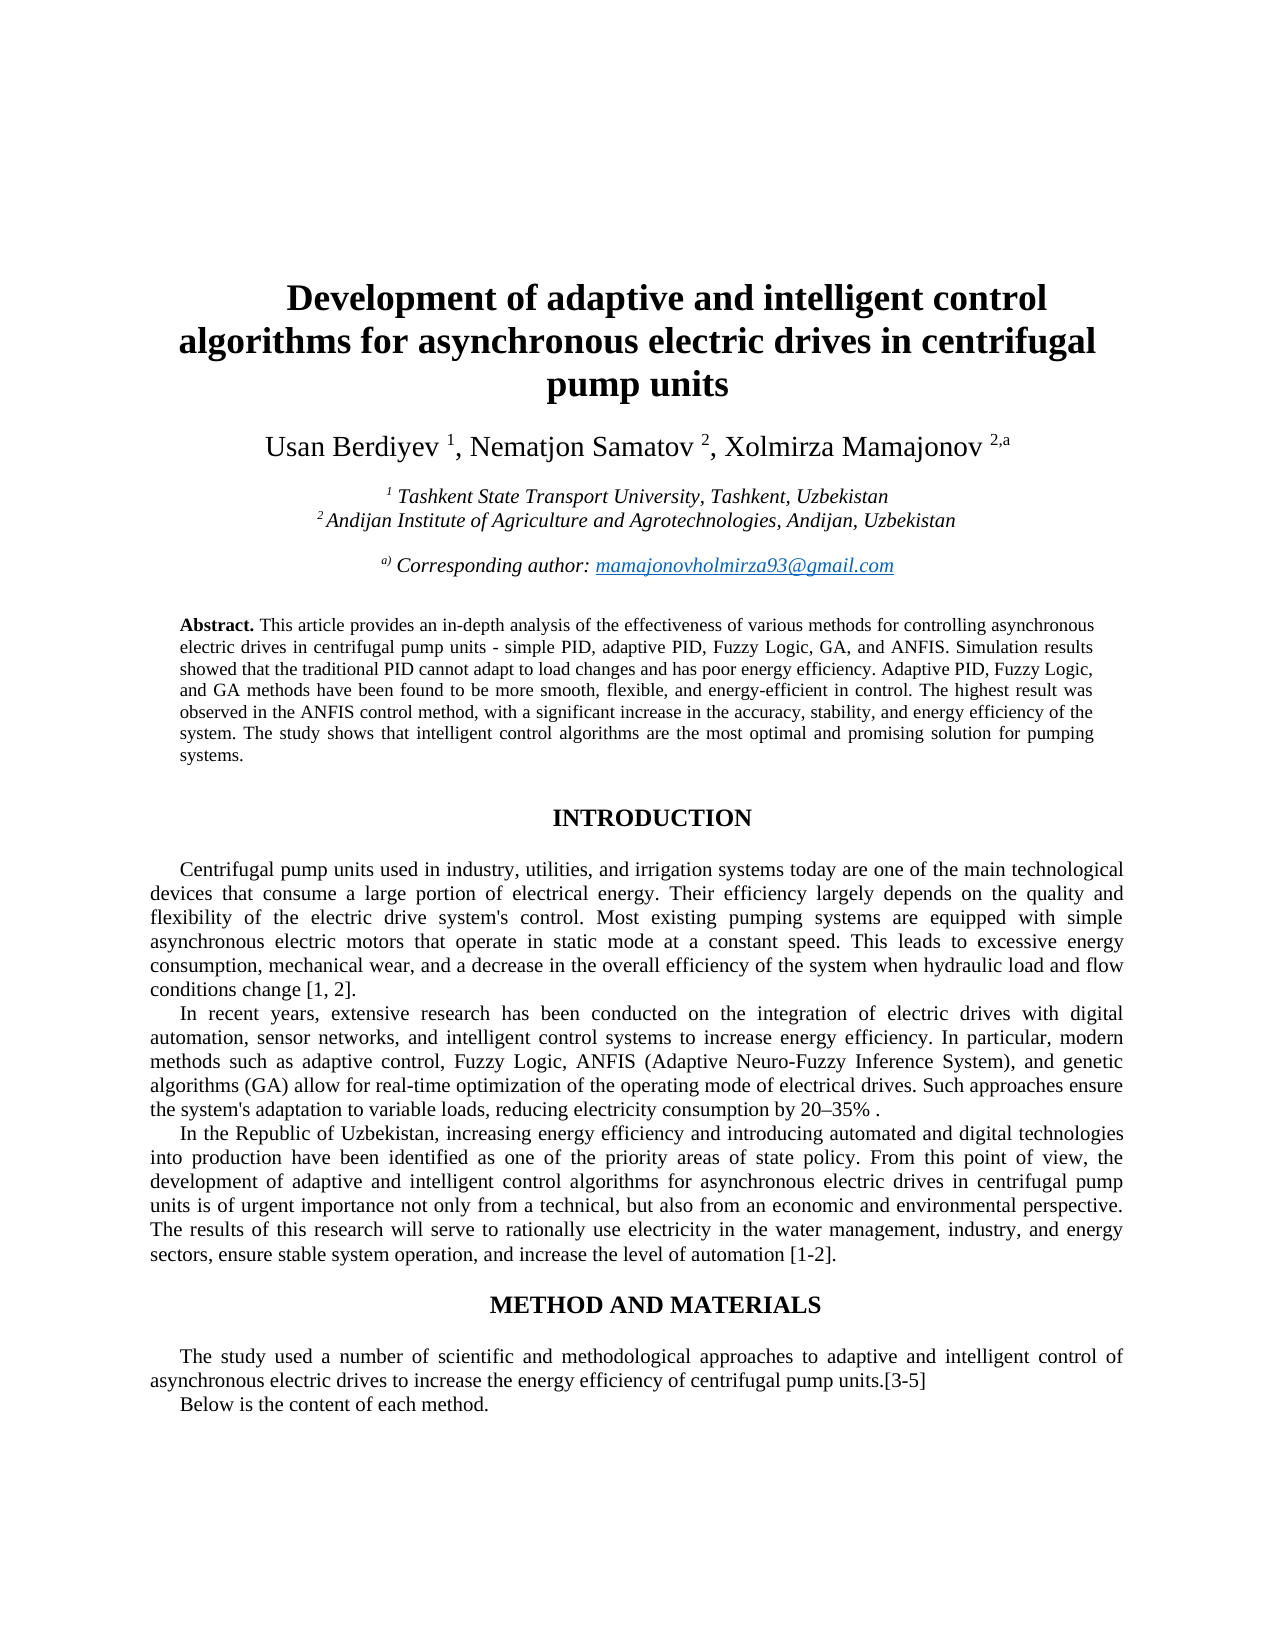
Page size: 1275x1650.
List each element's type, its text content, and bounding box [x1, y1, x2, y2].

text The study used a number of scientific and methodological approaches to adaptive and intelligent control of asynchronous electric drives to increase the energy efficiency of centrifugal pump units.[3-5] [150, 1344, 1125, 1392]
text 2 Andijan Institute of Agriculture and Agrotechnologies, Andijan, Uzbekistan [150, 508, 1125, 532]
text Usan Berdiyev 1, Nematjon Samatov 2, Xolmirza Mamajonov 2,a [150, 429, 1125, 463]
text Development of adaptive and intelligent control algorithms for asynchronous electric drives in centrifugal pump units [150, 275, 1125, 404]
text In the Republic of Uzbekistan, increasing energy efficiency and introducing automated and digital technologies into production have been identified as one of the priority areas of state policy. From this point of view, the development of adaptive and intelligent control algorithms for asynchronous electric drives in centrifugal pump units is of urgent importance not only from a technical, but also from an economic and environmental perspective. The results of this research will serve to rationally use electricity in the water management, industry, and energy sectors, ensure stable system operation, and increase the level of automation [1-2]. [150, 1121, 1125, 1266]
text Centrifugal pump units used in industry, utilities, and irrigation systems today are one of the main technological devices that consume a large portion of electrical energy. Their efficiency largely depends on the quality and flexibility of the electric drive system's control. Most existing pumping systems are equipped with simple asynchronous electric motors that operate in static mode at a constant speed. This leads to excessive energy consumption, mechanical wear, and a decrease in the overall efficiency of the system when hydraulic load and flow conditions change [1, 2]. [150, 856, 1125, 1001]
text METHOD AND MATERIALS [150, 1291, 1125, 1319]
text In recent years, extensive research has been conducted on the integration of electric drives with digital automation, sensor networks, and intelligent control systems to increase energy efficiency. In particular, modern methods such as adaptive control, Fuzzy Logic, ANFIS (Adaptive Neuro-Fuzzy Inference System), and genetic algorithms (GA) allow for real-time optimization of the operating mode of electrical drives. Such approaches ensure the system's adaptation to variable loads, reducing electricity consumption by 20–35% . [150, 1001, 1125, 1121]
text 1 Tashkent State Transport University, Tashkent, Uzbekistan [150, 484, 1125, 508]
text Abstract. This article provides an in-depth analysis of the effectiveness of various methods for controlling asynchronous electric drives in centrifugal pump units - simple PID, adaptive PID, Fuzzy Logic, GA, and ANFIS. Simulation results showed that the traditional PID cannot adapt to load changes and has poor energy efficiency. Adaptive PID, Fuzzy Logic, and GA methods have been found to be more smooth, flexible, and energy-efficient in control. The highest result was observed in the ANFIS control method, with a significant increase in the accuracy, stability, and energy efficiency of the system. The study shows that intelligent control algorithms are the most optimal and promising solution for pumping systems. [179, 614, 1095, 765]
text a) Corresponding author: mamajonovholmirza93@gmail.com [150, 553, 1125, 577]
text Below is the content of each method. [150, 1392, 1125, 1416]
text INTRODUCTION [150, 803, 1125, 831]
